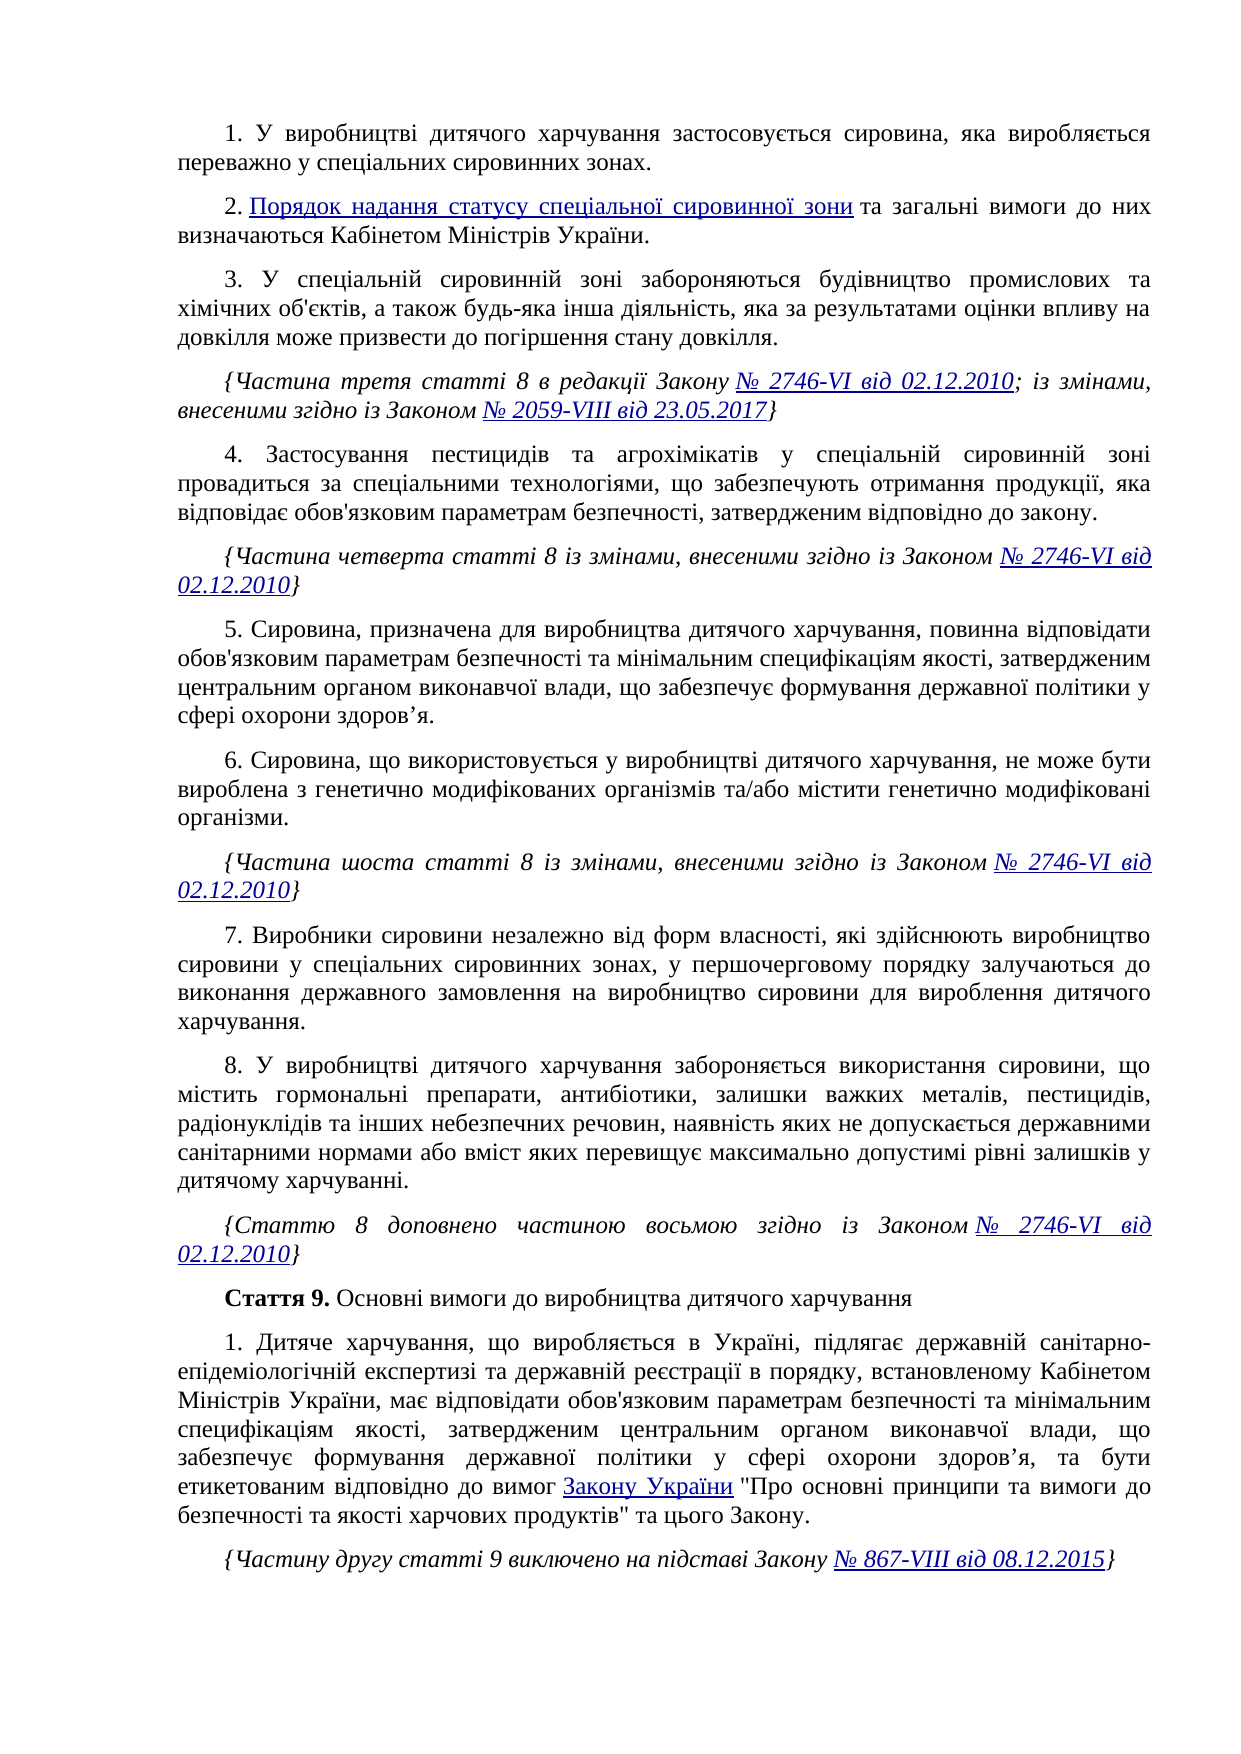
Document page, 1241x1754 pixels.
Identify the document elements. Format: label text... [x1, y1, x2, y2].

text {Частина третя статті 8 в редакції Закону № 2746-VI від 02.12.2010; із змінами, внесеними згідно із Законом № 2059-VIII від 23.05.2017} [177, 366, 1152, 424]
text 3. У спеціальній сировинній зоні забороняються будівництво промислових та хімічних об'єктів, а також будь-яка інша діяльність, яка за результатами оцінки впливу на довкілля може призвести до погіршення стану довкілля. [177, 264, 1152, 351]
text {Частина четверта статті 8 із змінами, внесеними згідно із Законом № 2746-VI від 02.12.2010} [177, 541, 1152, 599]
text 6. Сировина, що використовується у виробництві дитячого харчування, не може бути вироблена з генетично модифікованих організмів та/або містити генетично модифіковані організми. [177, 745, 1152, 831]
text {Частина шоста статті 8 із змінами, внесеними згідно із Законом № 2746-VI від 02.12.2010} [177, 847, 1152, 904]
text Стаття 9. Основні вимоги до виробництва дитячого харчування [177, 1283, 1152, 1312]
text {Частину другу статті 9 виключено на підставі Закону № 867-VIII від 08.12.2015} [177, 1544, 1152, 1573]
text 7. Виробники сировини незалежно від форм власності, які здійснюють виробництво сировини у спеціальних сировинних зонах, у першочерговому порядку залучаються до виконання державного замовлення на виробництво сировини для вироблення дитячого харчування. [177, 920, 1152, 1035]
text 4. Застосування пестицидів та агрохімікатів у спеціальній сировинній зоні провадиться за спеціальними технологіями, що забезпечують отримання продукції, яка відповідає обов'язковим параметрам безпечності, затвердженим відповідно до закону. [177, 439, 1152, 526]
text 5. Сировина, призначена для виробництва дитячого харчування, повинна відповідати обов'язковим параметрам безпечності та мінімальним специфікаціям якості, затвердженим центральним органом виконавчої влади, що забезпечує формування державної політики у сфері охорони здоров’я. [177, 614, 1152, 729]
text 1. У виробництві дитячого харчування застосовується сировина, яка виробляється переважно у спеціальних сировинних зонах. [177, 118, 1152, 176]
text 8. У виробництві дитячого харчування забороняється використання сировини, що містить гормональні препарати, антибіотики, залишки важких металів, пестицидів, радіонуклідів та інших небезпечних речовин, наявність яких не допускається державними санітарними нормами або вміст яких перевищує максимально допустимі рівні залишків у дитячому харчуванні. [177, 1051, 1152, 1194]
text 2. Порядок надання статусу спеціальної сировинної зони та загальні вимоги до них визначаються Кабінетом Міністрів України. [177, 191, 1152, 249]
text 1. Дитяче харчування, що виробляється в Україні, підлягає державній санітарно-епідеміологічній експертизі та державній реєстрації в порядку, встановленому Кабінетом Міністрів України, має відповідати обов'язковим параметрам безпечності та мінімальним специфікаціям якості, затвердженим центральним органом виконавчої влади, що забезпечує формування державної політики у сфері охорони здоров’я, та бути етикетованим відповідно до вимог Закону України "Про основні принципи та вимоги до безпечності та якості харчових продуктів" та цього Закону. [177, 1327, 1152, 1529]
text {Статтю 8 доповнено частиною восьмою згідно із Законом № 2746-VI від 02.12.2010} [177, 1210, 1152, 1267]
